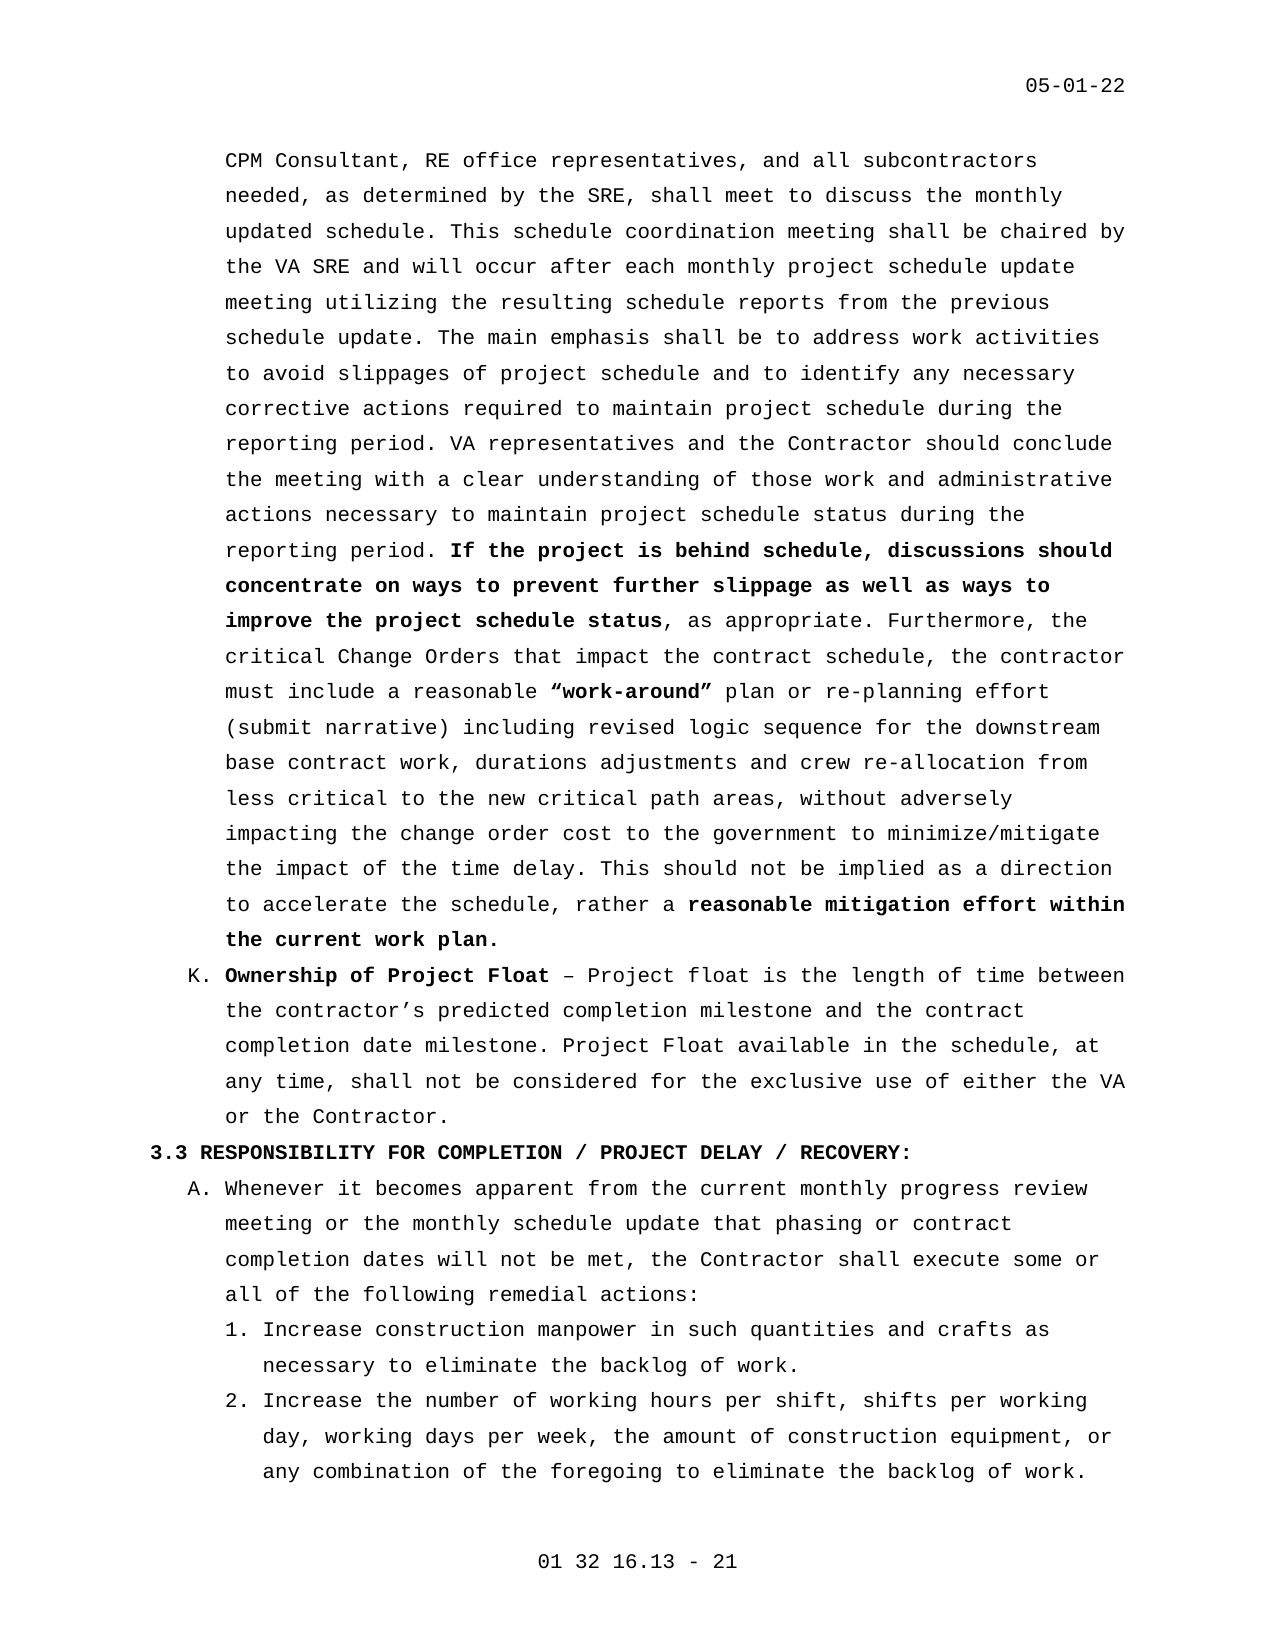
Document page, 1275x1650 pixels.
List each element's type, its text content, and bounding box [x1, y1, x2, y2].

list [187, 150, 1125, 953]
text 1. Increase construction manpower in such quantities and crafts as necessary to eliminate the backlog of work. [225, 1319, 1125, 1378]
text 3.3 RESPONSIBILITY FOR COMPLETION / PROJECT DELAY / Recovery: [150, 1142, 1125, 1165]
text 2. Increase the number of working hours per shift, shifts per working day, working days per week, the amount of construction equipment, or any combination of the foregoing to eliminate the backlog of work. [225, 1390, 1125, 1485]
list Ownership of Project Float – Project float is the length of time between the contractor’s predicted completion milestone and the contract completion date milestone. Project Float available in the schedule, at any time, shall not be considered for the exclusive use of either the VA or the Contractor. [187, 964, 1125, 1130]
text A. Whenever it becomes apparent from the current monthly progress review meeting or the monthly schedule update that phasing or contract completion dates will not be met, the Contractor shall execute some or all of the following remedial actions: [187, 1178, 1125, 1308]
